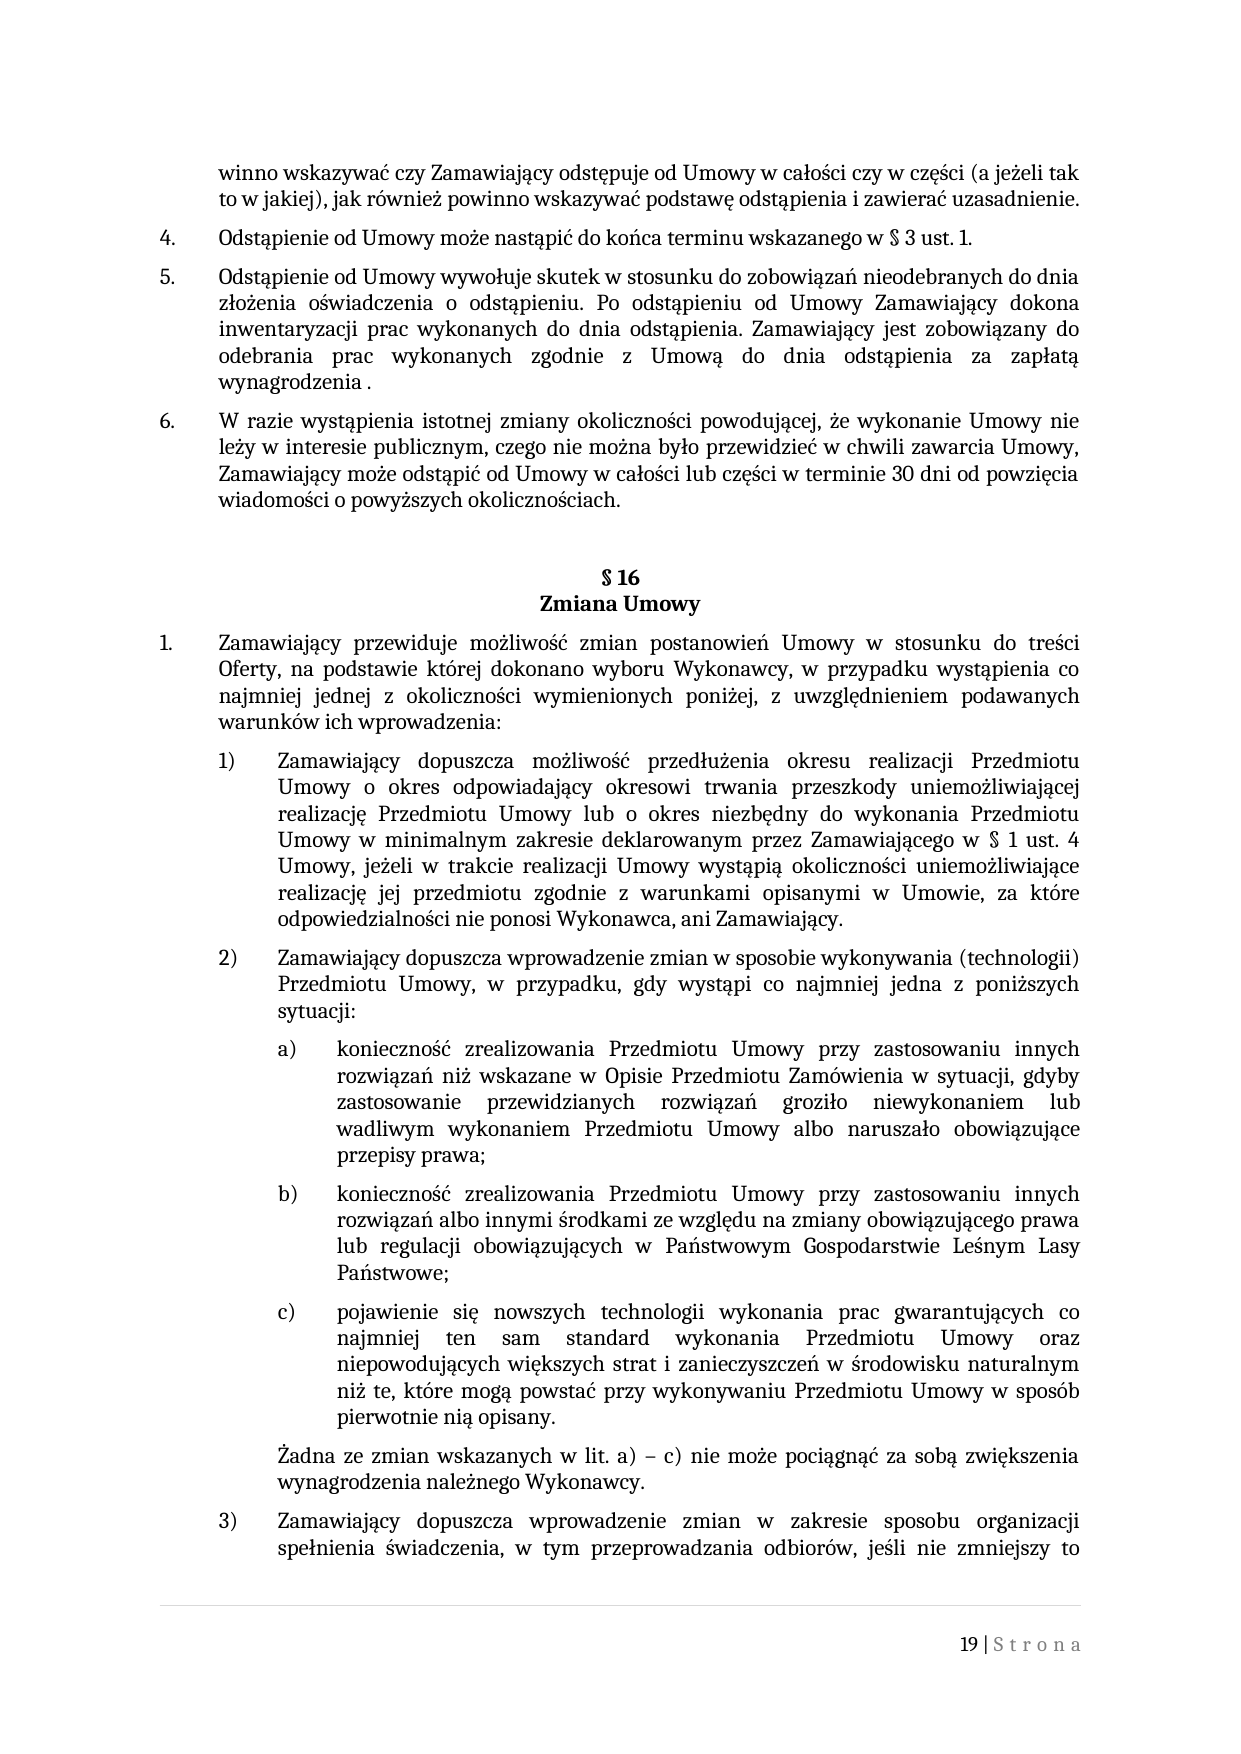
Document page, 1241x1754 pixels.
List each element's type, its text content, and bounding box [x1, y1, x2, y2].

list Zamawiający dopuszcza wprowadzenie zmian w sposobie wykonywania (technologii) Przedmiotu Umowy, w przypadku, gdy wystąpi co najmniej jedna z poniższych sytuacji: [218, 945, 1081, 1024]
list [159, 159, 1081, 212]
list konieczność zrealizowania Przedmiotu Umowy przy zastosowaniu innych rozwiązań niż wskazane w Opisie Przedmiotu Zamówienia w sytuacji, gdyby zastosowanie przewidzianych rozwiązań groziło niewykonaniem lub wadliwym wykonaniem Przedmiotu Umowy albo naruszało obowiązujące przepisy prawa; [278, 1036, 1081, 1168]
list konieczność zrealizowania Przedmiotu Umowy przy zastosowaniu innych rozwiązań albo innymi środkami ze względu na zmiany obowiązującego prawa lub regulacji obowiązujących w Państwowym Gospodarstwie Leśnym Lasy Państwowe; [278, 1181, 1081, 1286]
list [218, 1508, 1081, 1561]
list Odstąpienie od Umowy wywołuje skutek w stosunku do zobowiązań nieodebranych do dnia złożenia oświadczenia o odstąpieniu. Po odstąpieniu od Umowy Zamawiający dokona inwentaryzacji prac wykonanych do dnia odstąpienia. Zamawiający jest zobowiązany do odebrania prac wykonanych zgodnie z Umową do dnia odstąpienia za zapłatą wynagrodzenia . [159, 263, 1081, 395]
text § 16 Zmiana Umowy [159, 564, 1081, 617]
list W razie wystąpienia istotnej zmiany okoliczności powodującej, że wykonanie Umowy nie leży w interesie publicznym, czego nie można było przewidzieć w chwili zawarcia Umowy, Zamawiający może odstąpić od Umowy w całości lub części w terminie 30 dni od powzięcia wiadomości o powyższych okolicznościach. [159, 408, 1081, 513]
text Żadna ze zmian wskazanych w lit. a) – c) nie może pociągnąć za sobą zwiększenia wynagrodzenia należnego Wykonawcy. [278, 1443, 1081, 1495]
list Odstąpienie od Umowy może nastąpić do końca terminu wskazanego w § 3 ust. 1. [159, 225, 1081, 251]
list pojawienie się nowszych technologii wykonania prac gwarantujących co najmniej ten sam standard wykonania Przedmiotu Umowy oraz niepowodujących większych strat i zanieczyszczeń w środowisku naturalnym niż te, które mogą powstać przy wykonywaniu Przedmiotu Umowy w sposób pierwotnie nią opisany. [278, 1298, 1081, 1430]
text 1. Zamawiający przewiduje możliwość zmian postanowień Umowy w stosunku do treści Oferty, na podstawie której dokonano wyboru Wykonawcy, w przypadku wystąpienia co najmniej jednej z okoliczności wymienionych poniżej, z uwzględnieniem podawanych warunków ich wprowadzenia: [159, 630, 1081, 735]
list Zamawiający dopuszcza możliwość przedłużenia okresu realizacji Przedmiotu Umowy o okres odpowiadający okresowi trwania przeszkody uniemożliwiającej realizację Przedmiotu Umowy lub o okres niezbędny do wykonania Przedmiotu Umowy w minimalnym zakresie deklarowanym przez Zamawiającego w § 1 ust. 4 Umowy, jeżeli w trakcie realizacji Umowy wystąpią okoliczności uniemożliwiające realizację jej przedmiotu zgodnie z warunkami opisanymi w Umowie, za które odpowiedzialności nie ponosi Wykonawca, ani Zamawiający. [218, 748, 1081, 932]
